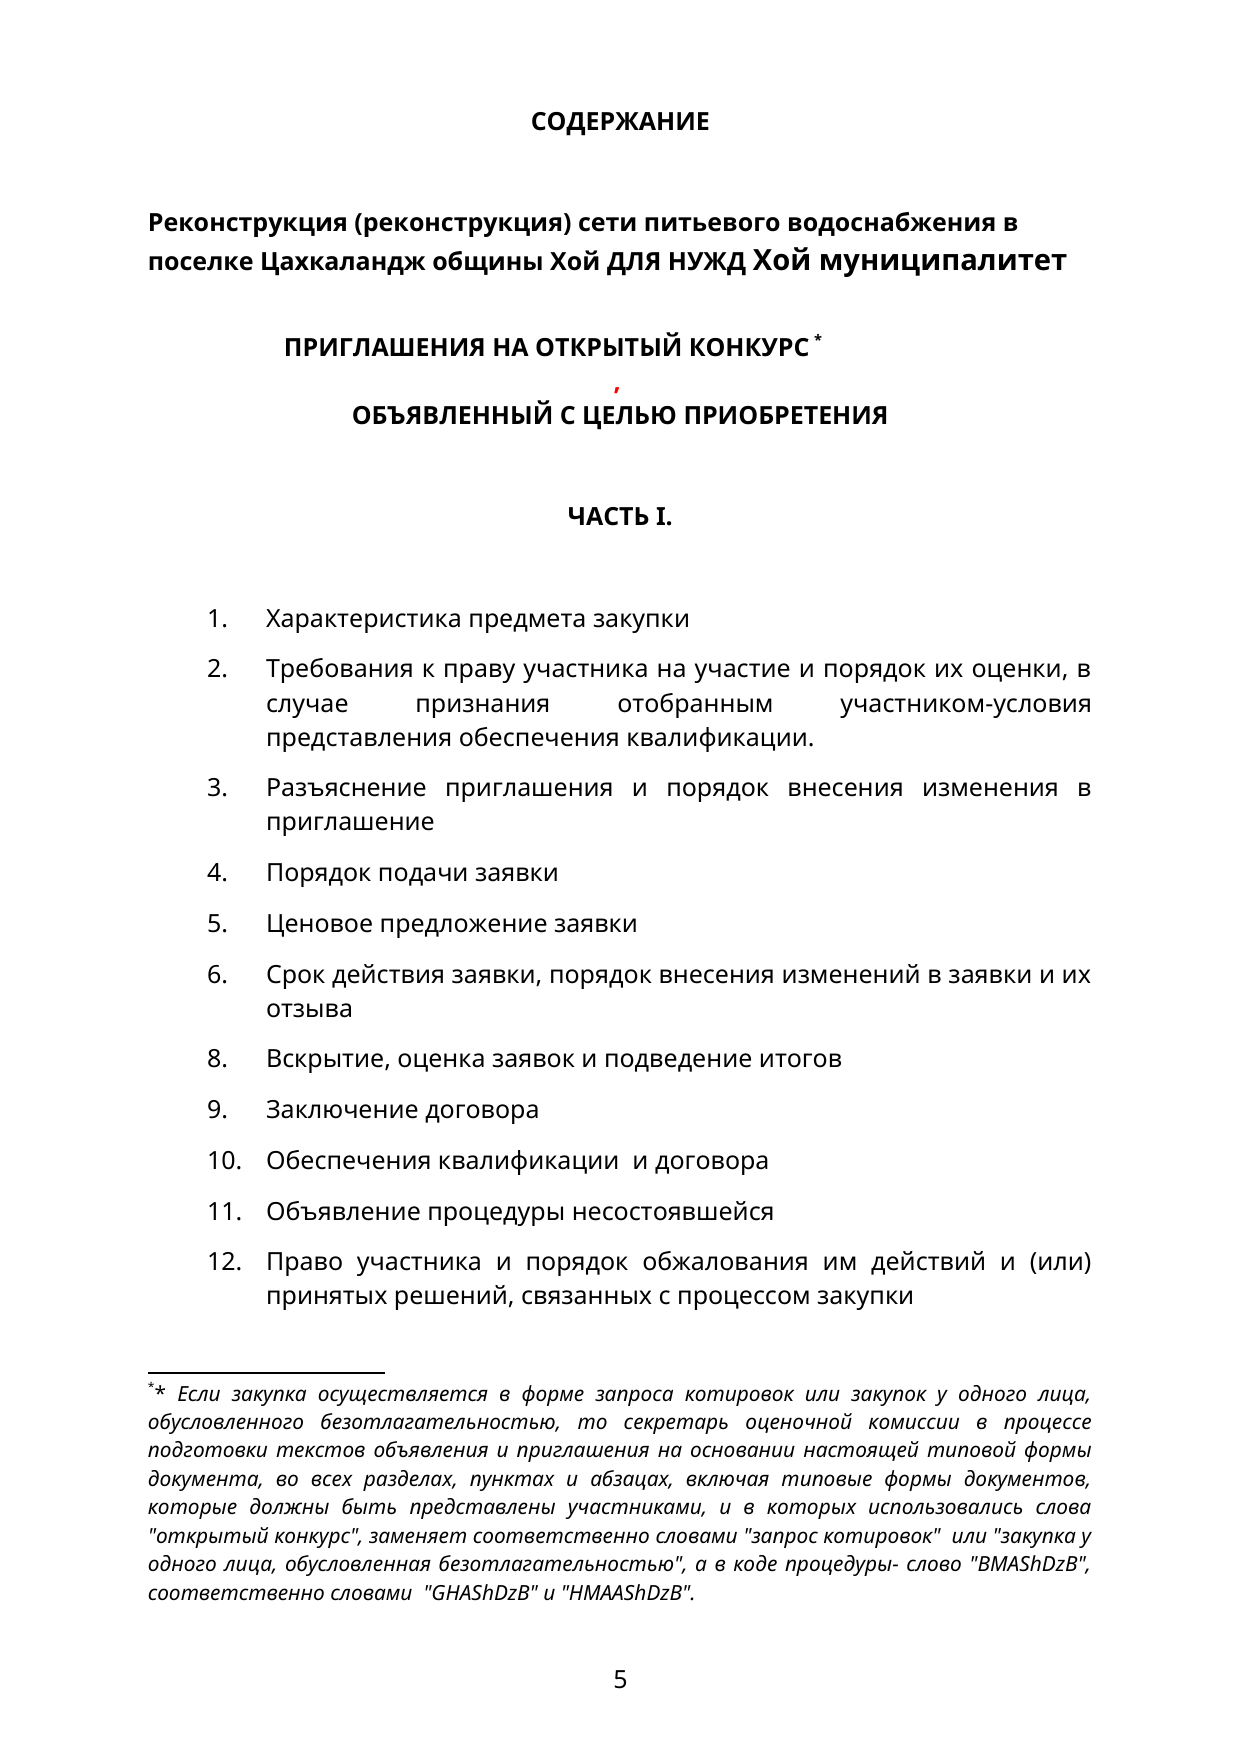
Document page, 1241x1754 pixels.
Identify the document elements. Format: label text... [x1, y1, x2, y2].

text 2. Требования к праву участника на участие и порядок их оценки, в случае признания отобранным участником-условия представления обеспечения квалификации. [207, 651, 1092, 753]
text 11. Объявление процедуры несостоявшейся [207, 1193, 1092, 1227]
text 9. Заключение договора [207, 1092, 1092, 1126]
text 12. Право участника и порядок обжалования им действий и (или) принятых решений, связанных с процессом закупки [207, 1244, 1092, 1312]
text , ОБЪЯВЛЕННЫЙ С ЦЕЛЬЮ ПРИОБРЕТЕНИЯ [148, 363, 1092, 432]
text 10. Обеспечения квалификации и договора [207, 1142, 1092, 1177]
text 8. Вскрытие, оценка заявок и подведение итогов [207, 1041, 1092, 1075]
text 1. Характеристика предмета закупки [207, 600, 1092, 634]
text ПРИГЛАШЕНИЯ НА ОТКРЫТЫЙ КОНКУРС * [148, 329, 1092, 363]
text ЧАСТЬ I. [148, 499, 1092, 533]
text 6. Срок действия заявки, порядок внесения изменений в заявки и их отзыва [207, 956, 1092, 1024]
text 3. Разъяснение приглашения и порядок внесения изменения в приглашение [207, 770, 1092, 838]
text 5. Ценовое предложение заявки [207, 906, 1092, 939]
text Реконструкция (реконструкция) сети питьевого водоснабжения в поселке Цахкаландж общины Хой ДЛЯ НУЖД Хой муниципалитет [148, 205, 1092, 279]
text 4. Порядок подачи заявки [207, 855, 1092, 889]
text СОДЕРЖАНИЕ [148, 103, 1092, 137]
